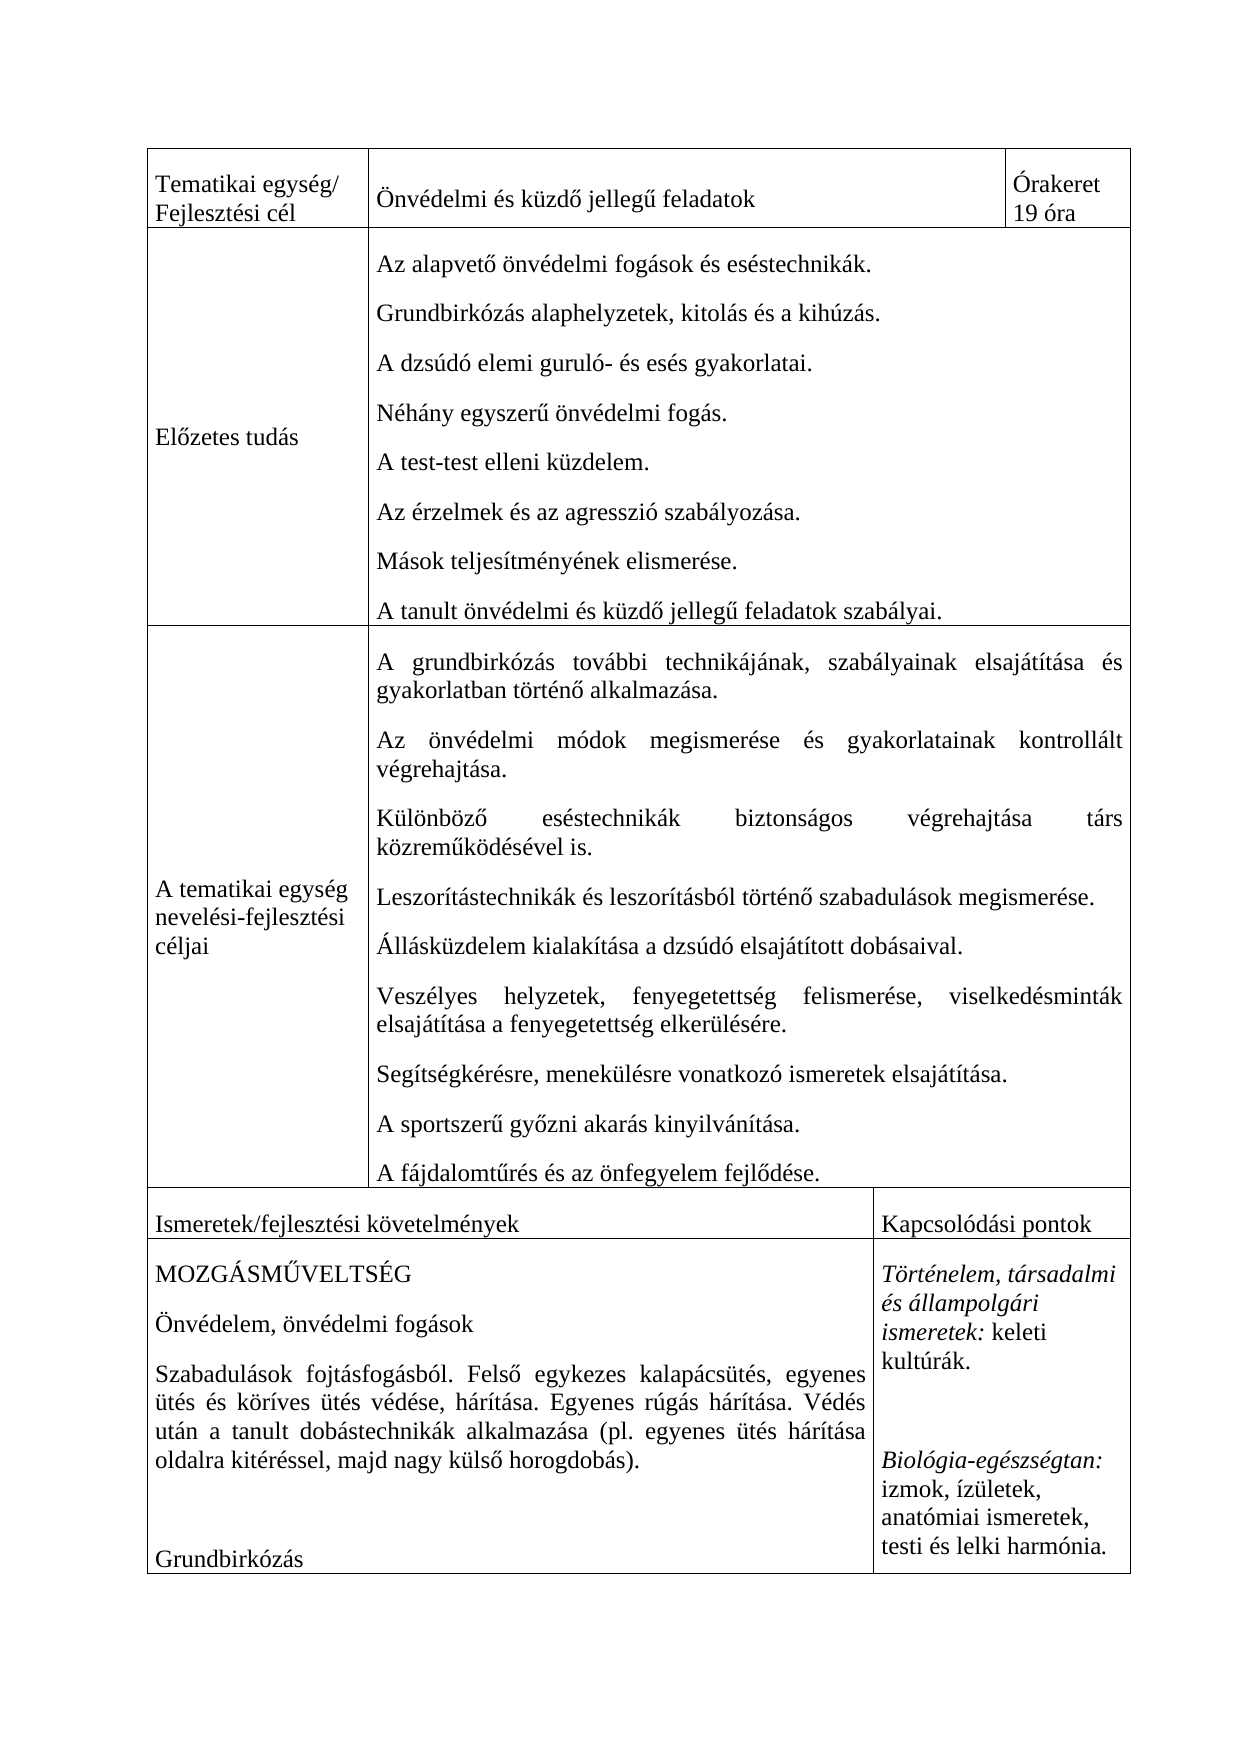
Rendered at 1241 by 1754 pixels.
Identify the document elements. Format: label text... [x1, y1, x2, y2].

table_header Önvédelmi és küzdő jellegű feladatok [369, 149, 1005, 227]
table_cell Előzetes tudás [148, 228, 368, 625]
table_cell Az alapvető önvédelmi fogások és eséstechnikák. Grundbirkózás alaphelyzetek, kitolás és a kihúzás. A dzsúdó elemi guruló- és esés gyakorlatai. Néhány egyszerű önvédelmi fogás. A test-test elleni küzdelem. Az érzelmek és az agresszió szabályozása. Mások teljesítményének elismerése. A tanult önvédelmi és küzdő jellegű feladatok szabályai. [369, 228, 1130, 625]
table_header Órakeret 19 óra [1006, 149, 1130, 227]
table_header Tematikai egység/ Fejlesztési cél [148, 149, 368, 227]
table_cell A tematikai egység nevelési-fejlesztési céljai [148, 626, 368, 1187]
table_cell A grundbirkózás további technikájának, szabályainak elsajátítása és gyakorlatban történő alkalmazása. Az önvédelmi módok megismerése és gyakorlatainak kontrollált végrehajtása. Különböző eséstechnikák biztonságos végrehajtása társ közreműködésével is. Leszorítástechnikák és leszorításból történő szabadulások megismerése. Állásküzdelem kialakítása a dzsúdó elsajátított dobásaival. Veszélyes helyzetek, fenyegetettség felismerése, viselkedésminták elsajátítása a fenyegetettség elkerülésére. Segítségkérésre, menekülésre vonatkozó ismeretek elsajátítása. A sportszerű győzni akarás kinyilvánítása. A fájdalomtűrés és az önfegyelem fejlődése. [369, 626, 1130, 1187]
table_cell Ismeretek/fejlesztési követelmények [148, 1188, 873, 1238]
table_cell Kapcsolódási pontok [874, 1188, 1130, 1238]
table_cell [874, 1239, 1130, 1573]
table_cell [148, 1239, 873, 1573]
